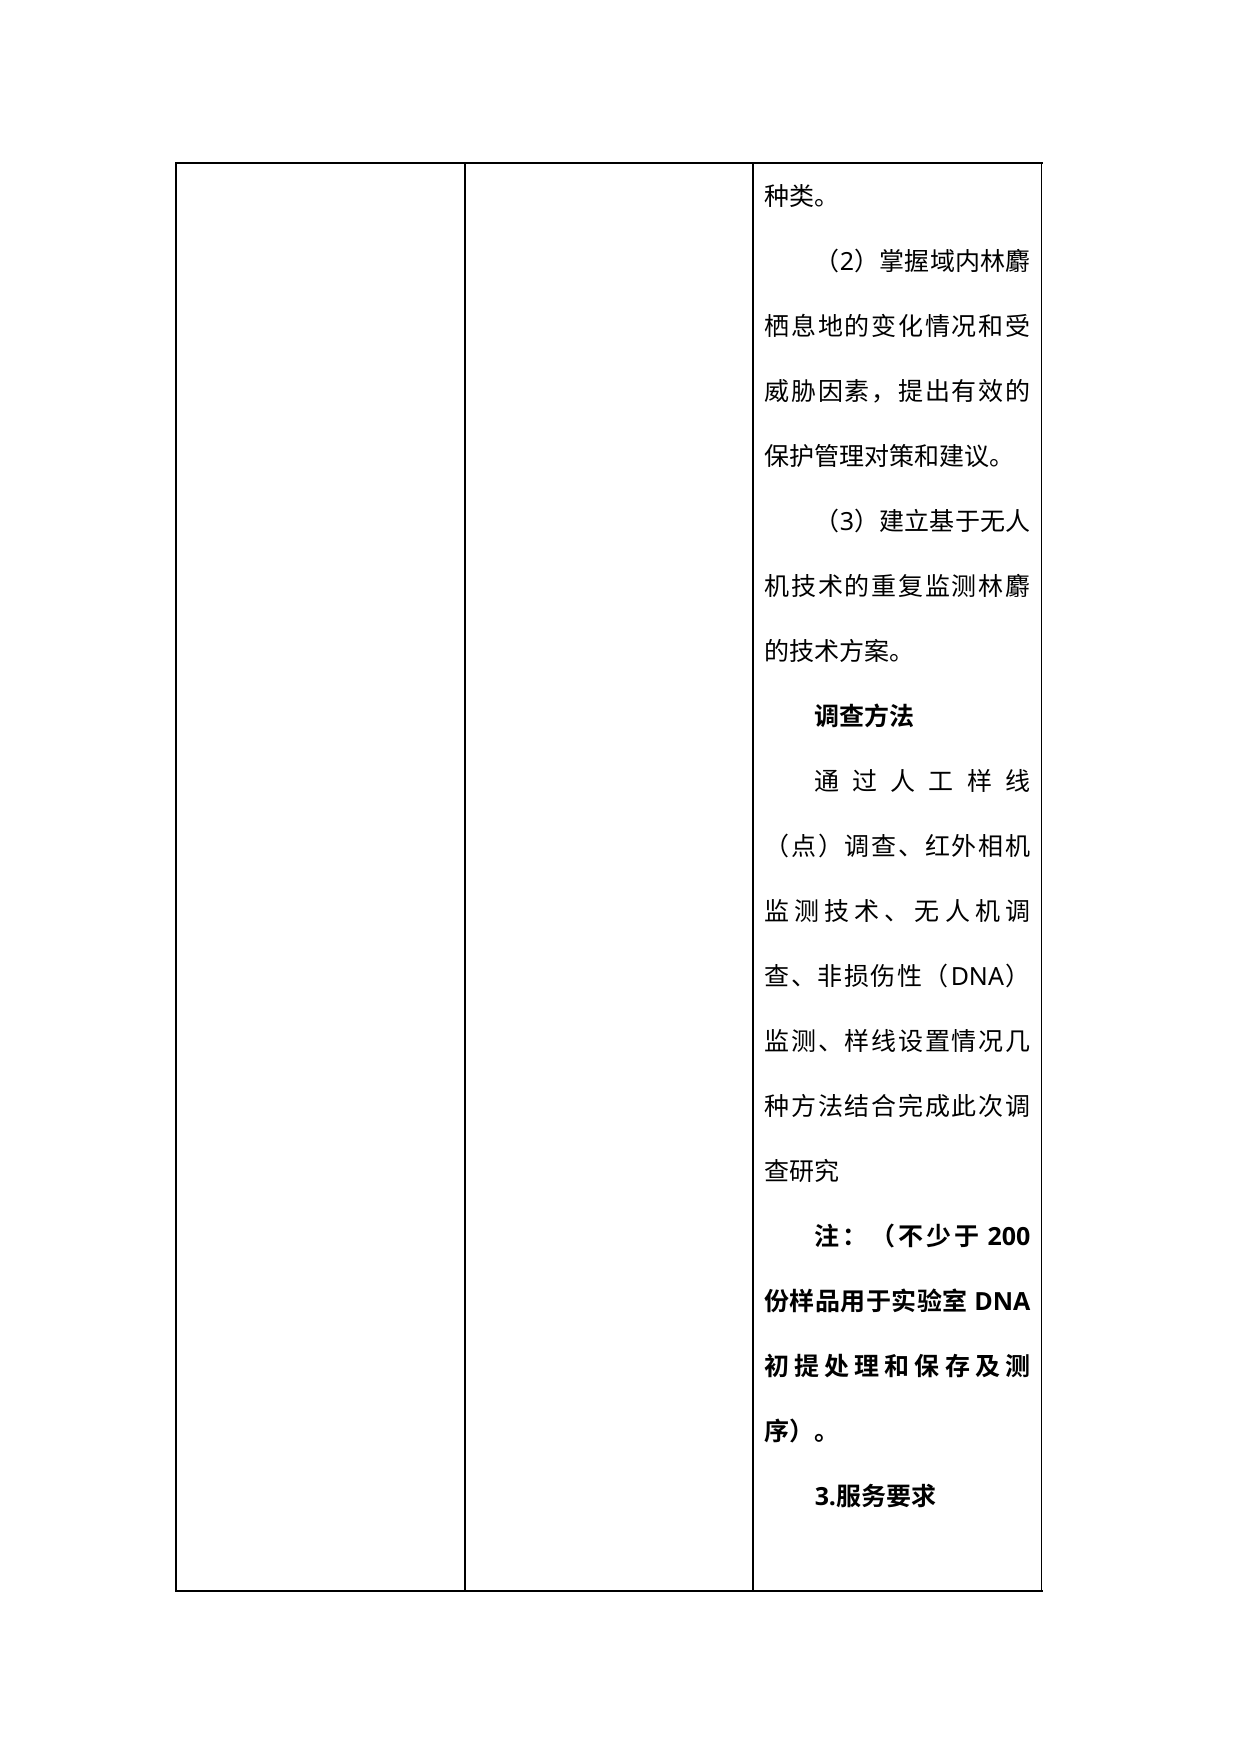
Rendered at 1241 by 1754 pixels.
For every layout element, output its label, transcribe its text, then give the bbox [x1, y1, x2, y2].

table_cell [466, 164, 752, 1590]
table_cell 1 [177, 164, 464, 1590]
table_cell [754, 164, 1041, 1590]
